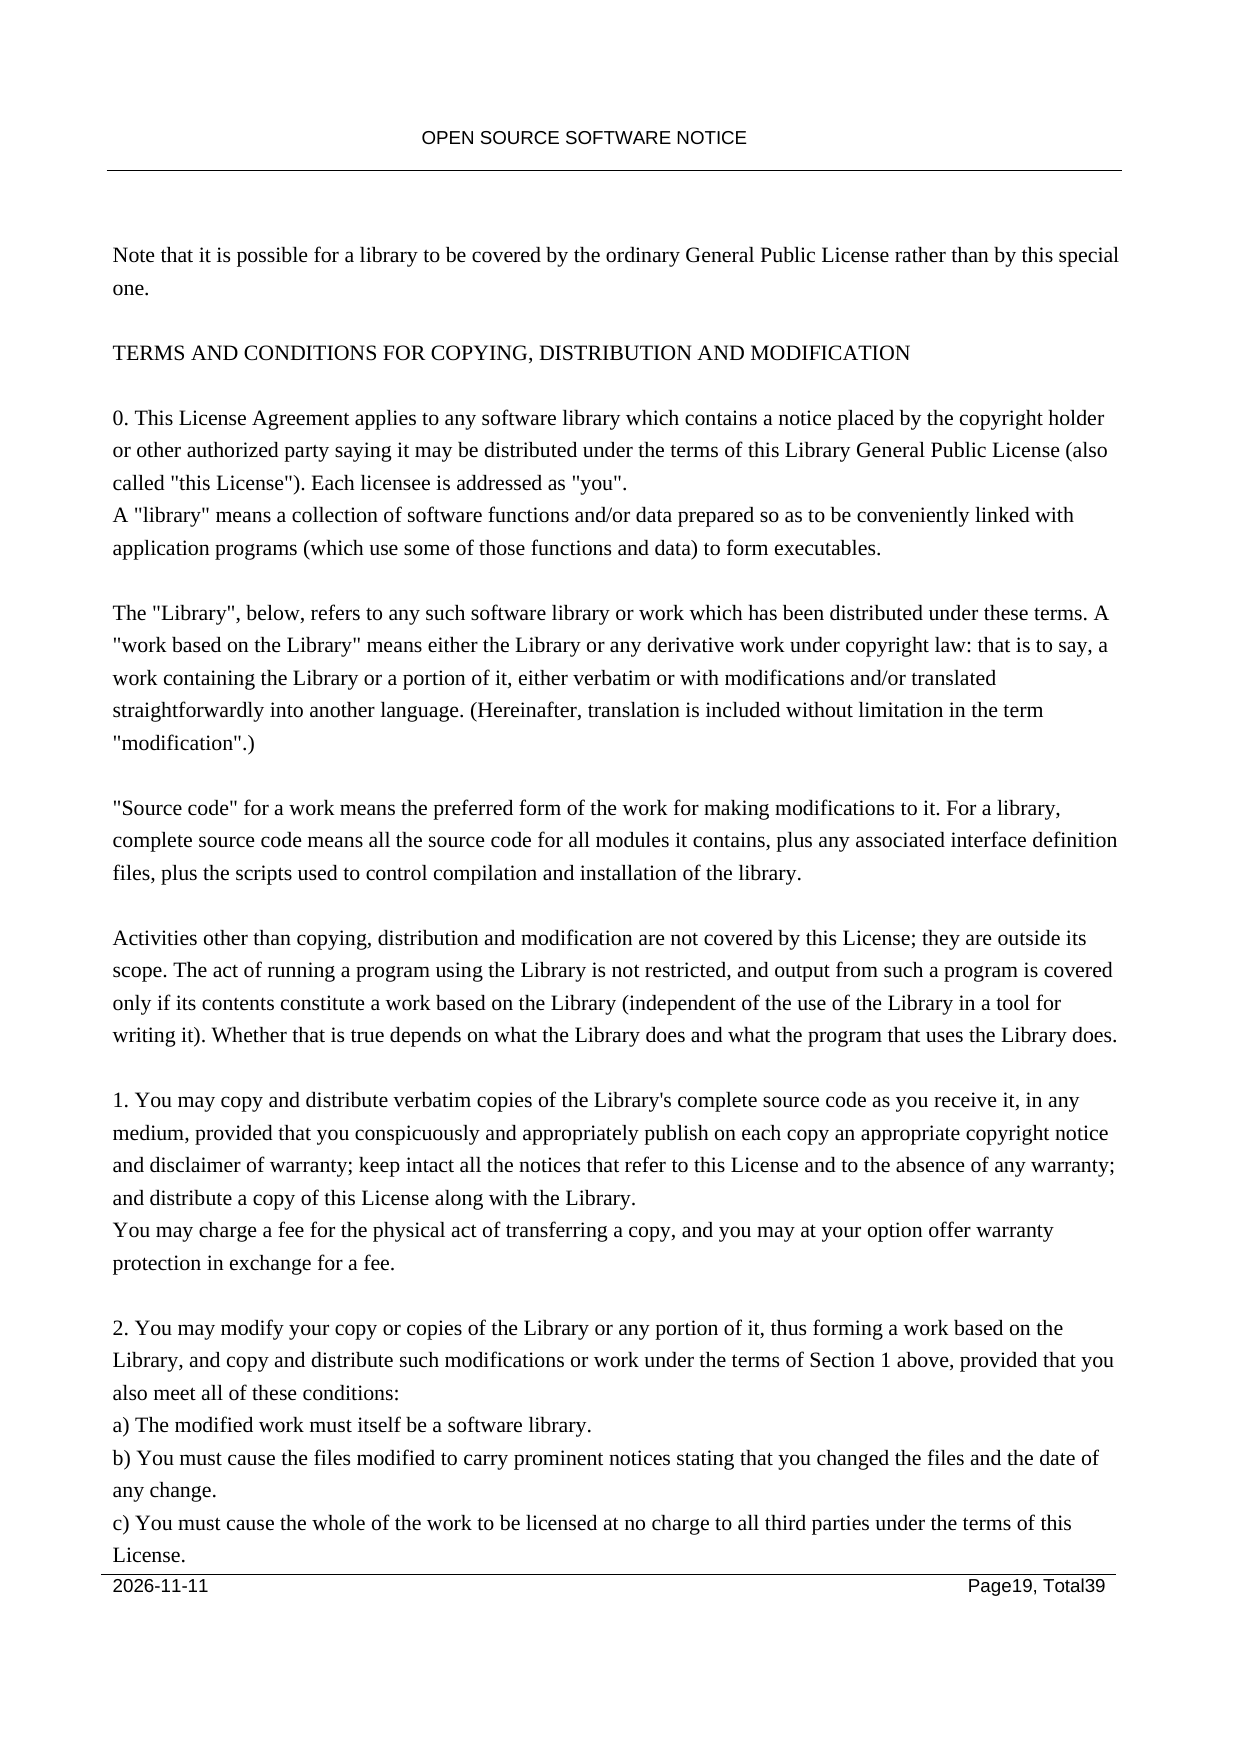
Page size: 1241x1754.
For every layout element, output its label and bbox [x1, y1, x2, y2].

text [112, 206, 1128, 1571]
